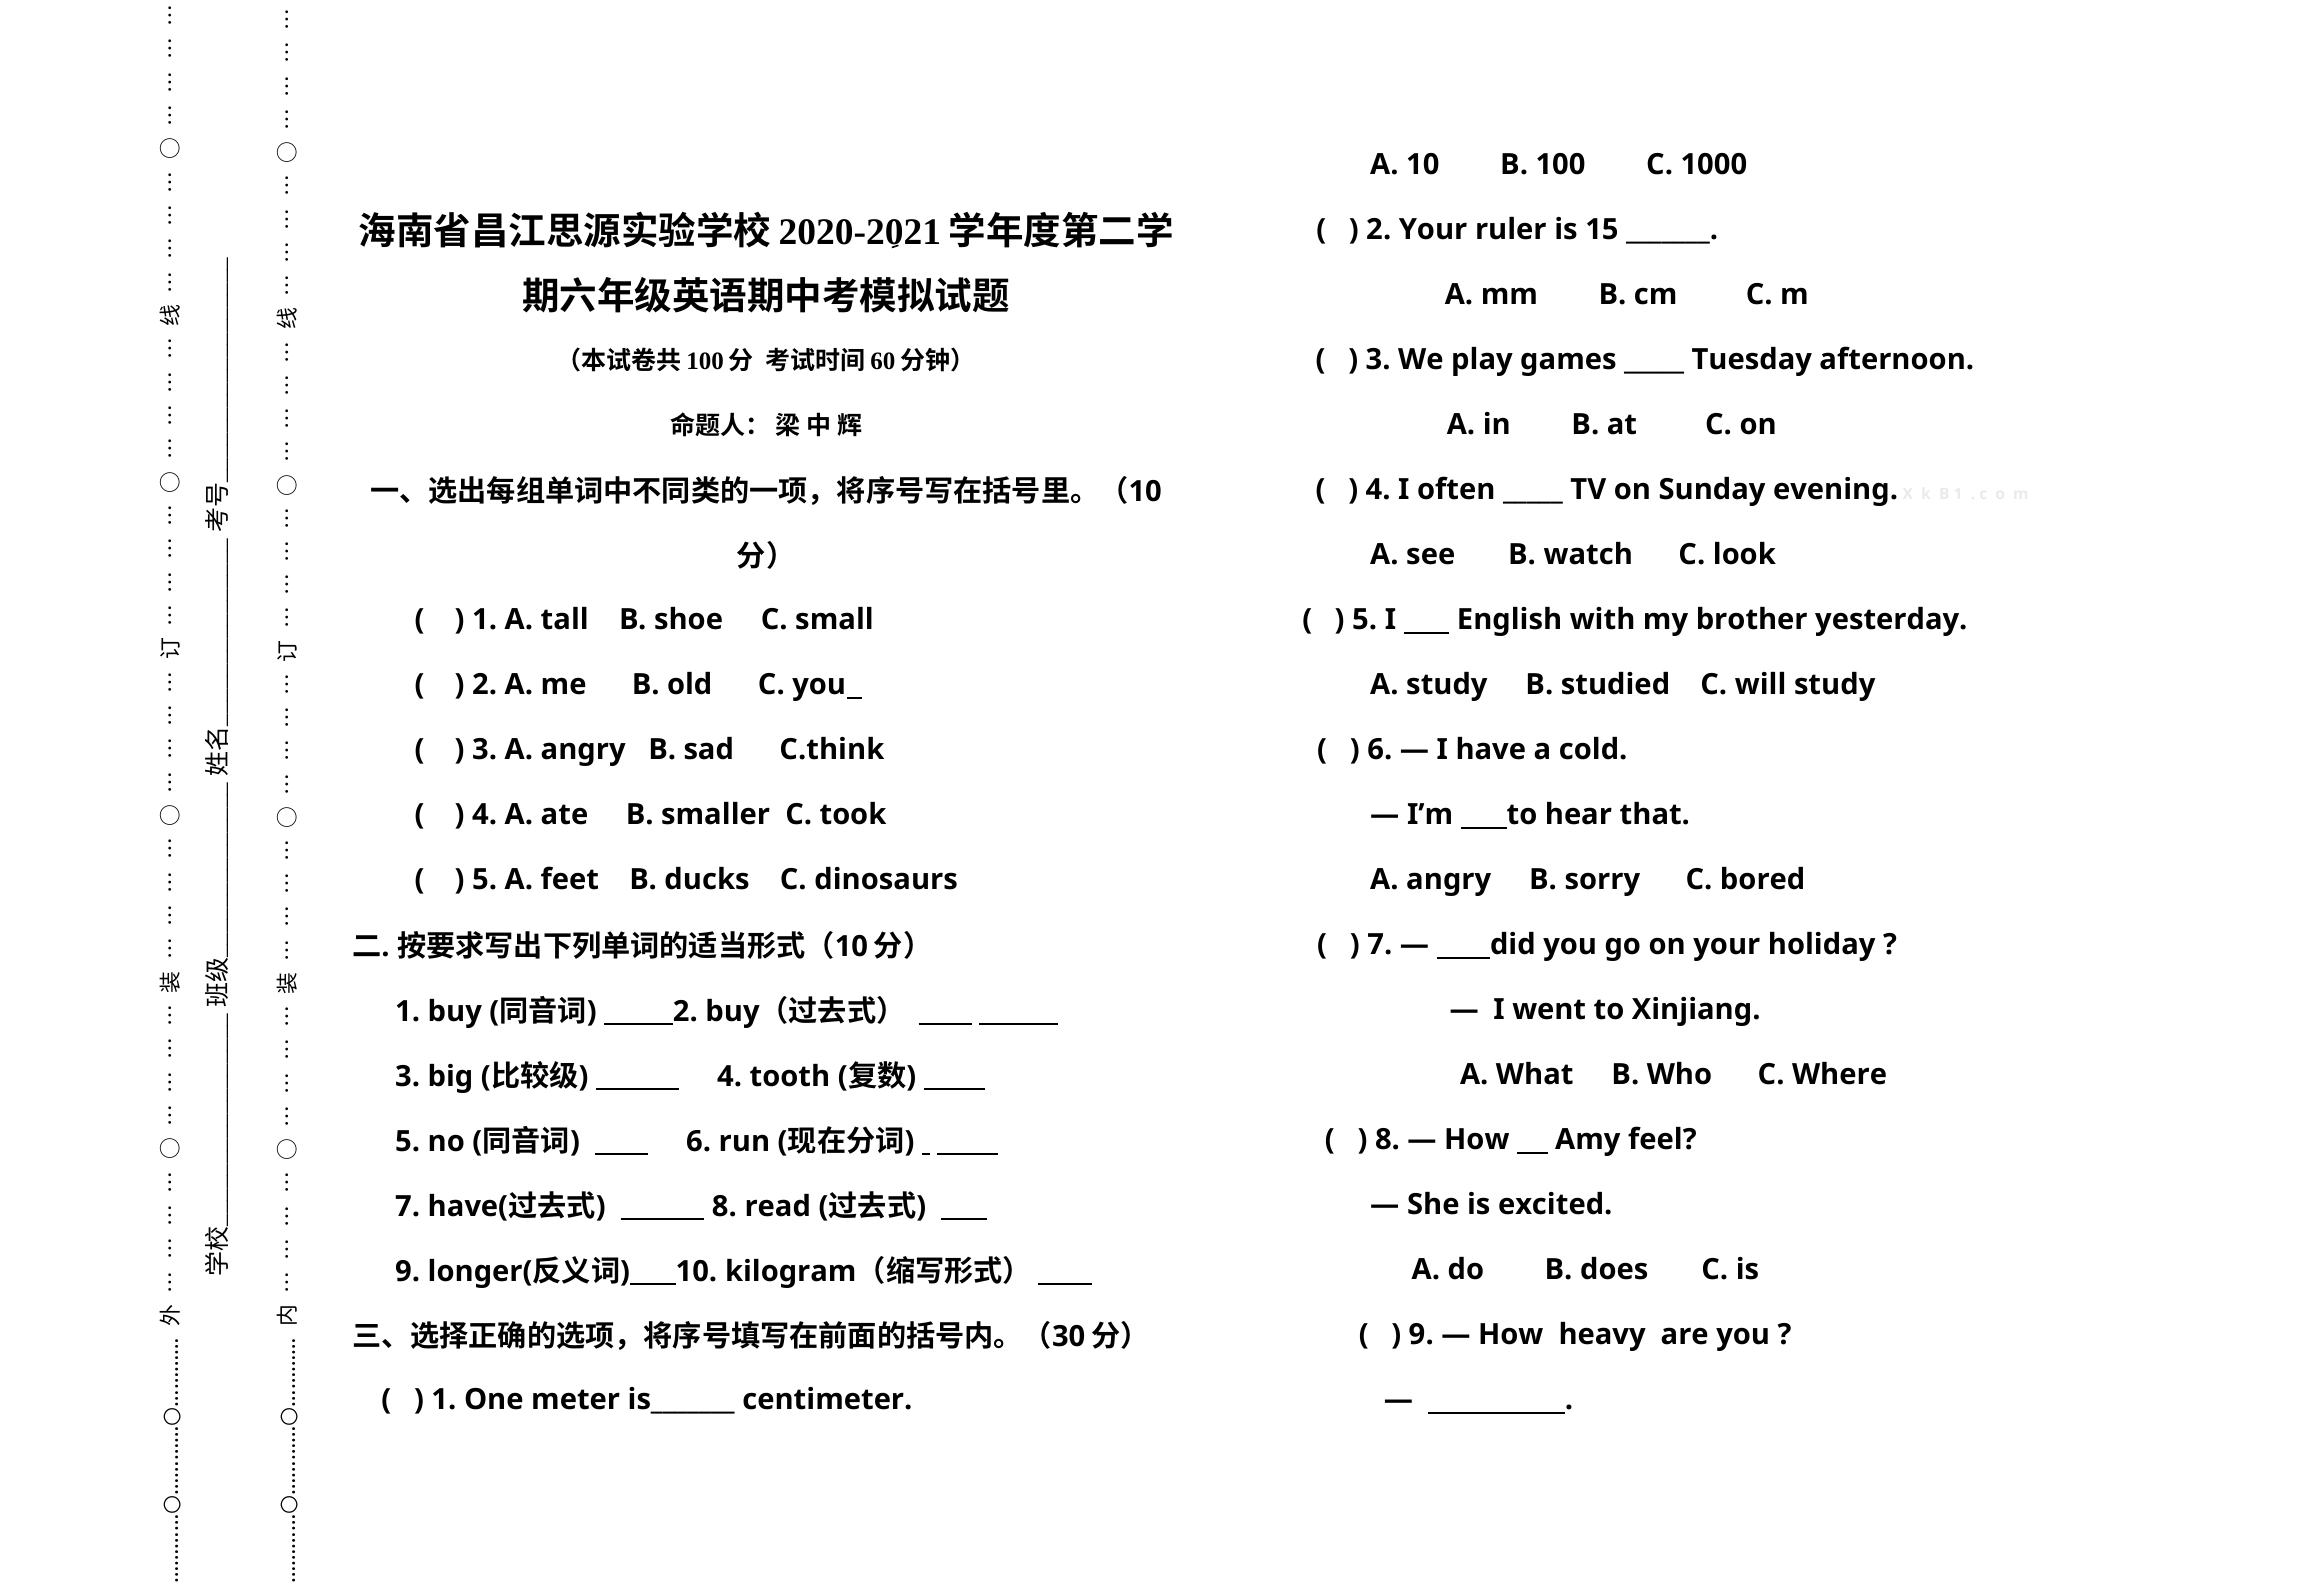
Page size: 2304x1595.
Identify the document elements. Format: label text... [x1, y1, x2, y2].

text — I’m to hear that. [1287, 781, 2114, 846]
text — She is excited. [1287, 1171, 2114, 1236]
text 命题人： 梁 中 辉 [352, 391, 1179, 456]
text ( ) 1. One meter is_______ centimeter. [352, 1366, 1179, 1431]
text ( ) 3. A. angry B. sad C.think [414, 716, 1179, 781]
list I went to Xinjiang. [1449, 976, 2114, 1041]
text ( ) 9. — How heavy are you ? [1287, 1301, 2114, 1366]
text （本试卷共100分 考试时间60分钟） [352, 326, 1179, 391]
text A. mm B. cm C. m [1287, 261, 2114, 326]
text A. study B. studied C. will study [1287, 651, 2114, 716]
text ( ) 5. A. feet B. ducks C. dinosaurs [414, 846, 1179, 911]
text 7. have(过去式) 8. read (过去式) [352, 1171, 1179, 1236]
text 三、选择正确的选项，将序号填写在前面的括号内。（30分） [352, 1301, 1179, 1366]
text ( ) 2. A. me B. old C. you [414, 651, 1179, 716]
text ( ) 3. We play games _____ Tuesday afternoon. [1287, 326, 2114, 391]
text ( ) 2. Your ruler is 15 _______. [1287, 196, 2114, 261]
text A. What B. Who C. Where [1287, 1041, 2114, 1106]
text 1. buy (同音词) 2. buy（过去式） [352, 976, 1179, 1041]
text 海南省昌江思源实验学校2020-2021学年度第二学期六年级英语期中考模拟试题 [352, 196, 1179, 326]
text — . [1287, 1366, 2114, 1431]
text 二. 按要求写出下列单词的适当形式（10分） [352, 911, 1179, 976]
text ( ) 7. — did you go on your holiday ? [1287, 911, 2114, 976]
text A. in B. at C. on [1287, 391, 2114, 456]
text ( ) 1. A. tall B. shoe C. small [414, 586, 1179, 651]
text A. see B. watch C. look [1287, 521, 2114, 586]
text 一、选出每组单词中不同类的一项，将序号写在括号里。（10分） [352, 456, 1179, 586]
text ( ) 5. I English with my brother yesterday. [1287, 586, 2114, 651]
text A. 10 B. 100 C. 1000 [1287, 131, 2114, 196]
text ( ) 4. A. ate B. smaller C. took [414, 781, 1179, 846]
text ( ) 6. — I have a cold. [1287, 716, 2114, 781]
text A. angry B. sorry C. bored [1287, 846, 2114, 911]
text 5. no (同音词) 6. run (现在分词) [352, 1106, 1179, 1171]
text 3. big (比较级) 4. tooth (复数) [352, 1041, 1179, 1106]
text 9. longer(反义词) 10. kilogram（缩写形式） [352, 1236, 1179, 1301]
text A. do B. does C. is [1287, 1236, 2114, 1301]
text ( ) 8. — How Amy feel? [1287, 1106, 2114, 1171]
text ( ) 4. I often _____ TV on Sunday evening. X k B 1 . c o m [1287, 456, 2114, 521]
